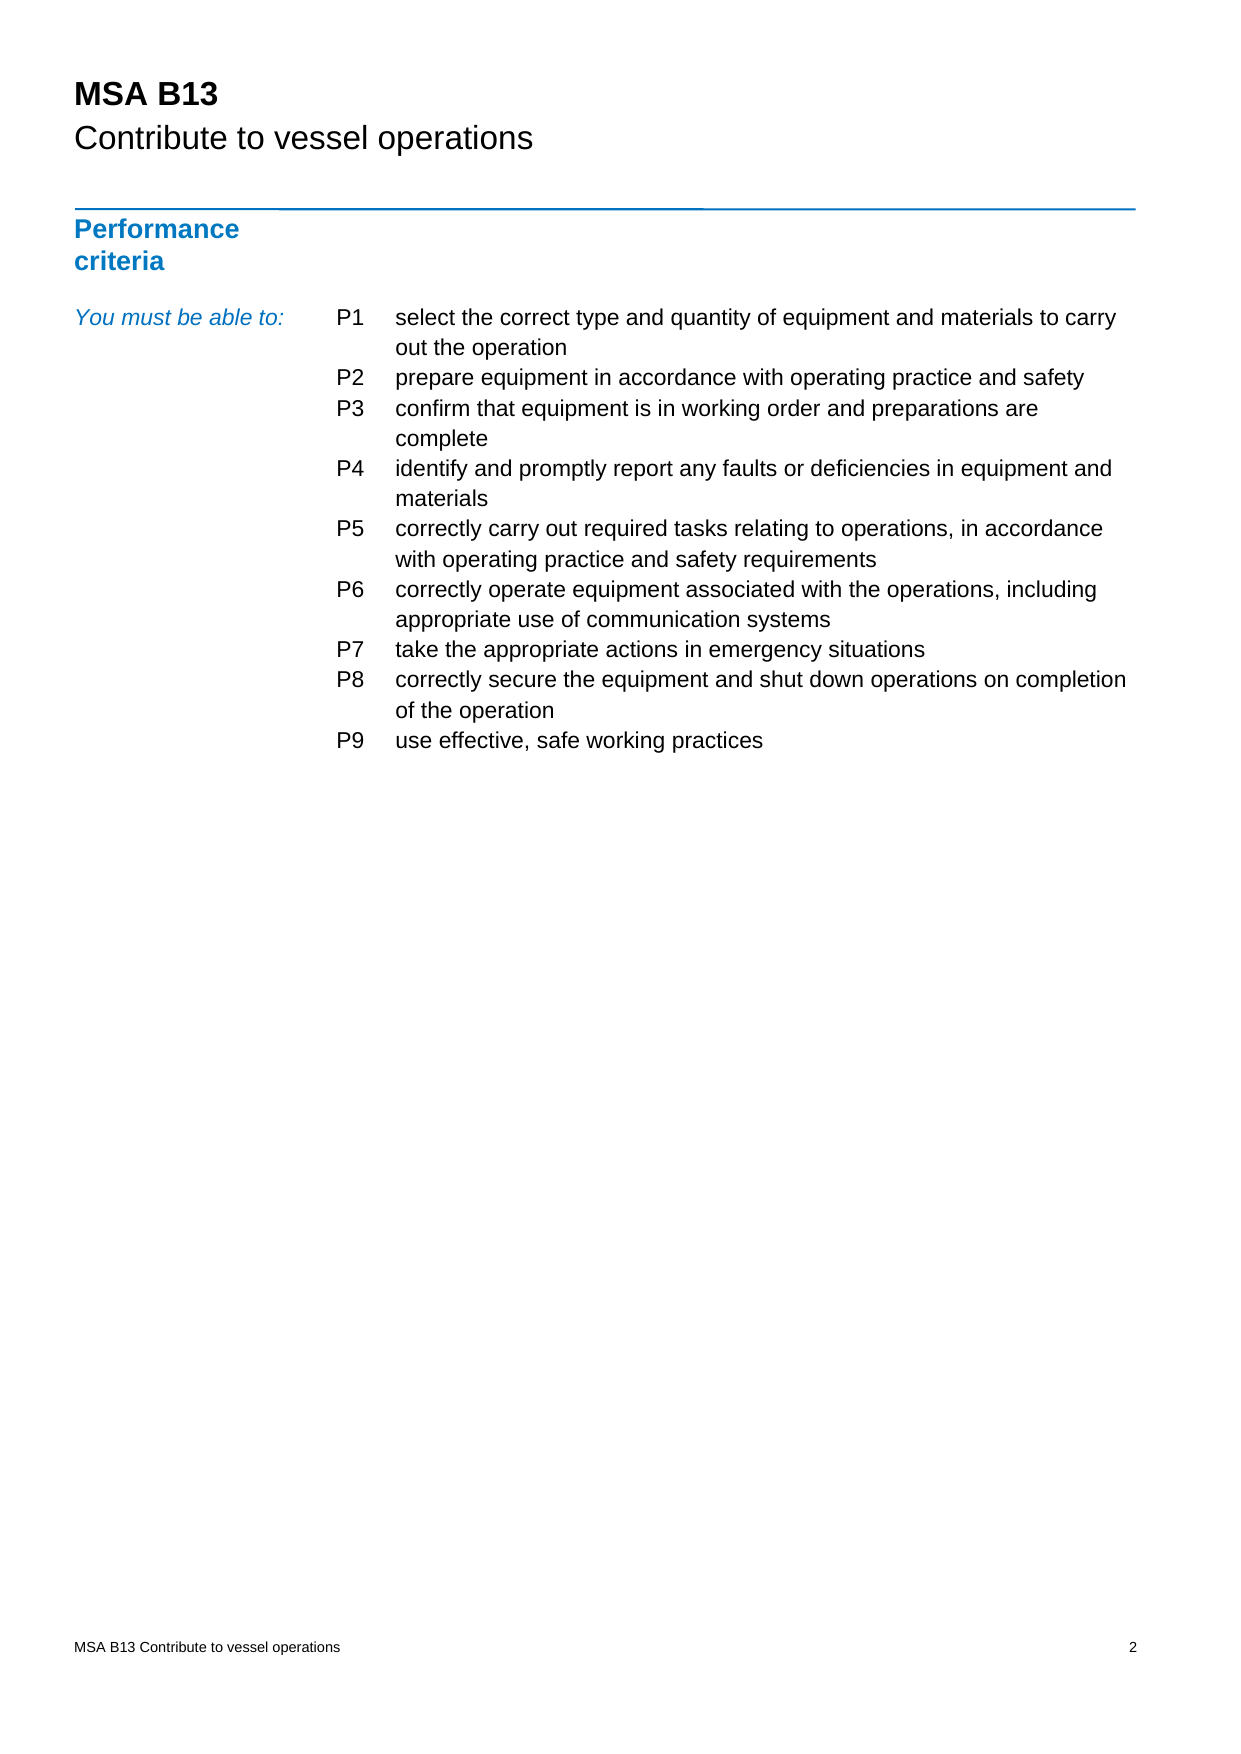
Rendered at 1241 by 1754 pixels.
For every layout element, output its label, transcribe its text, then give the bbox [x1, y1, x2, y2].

table_header select the correct type and quantity of equipment and materials to carry out the operation prepare equipment in accordance with operating practice and safety confirm that equipment is in working order and preparations are complete identify and promptly report any faults or deficiencies in equipment and materials correctly carry out required tasks relating to operations, in accordance with operating practice and safety requirements correctly operate equipment associated with the operations, including appropriate use of communication systems take the appropriate actions in emergency situations correctly secure the equipment and shut down operations on completion of the operation use effective, safe working practices [325, 213, 1148, 757]
table_header [63, 213, 325, 757]
